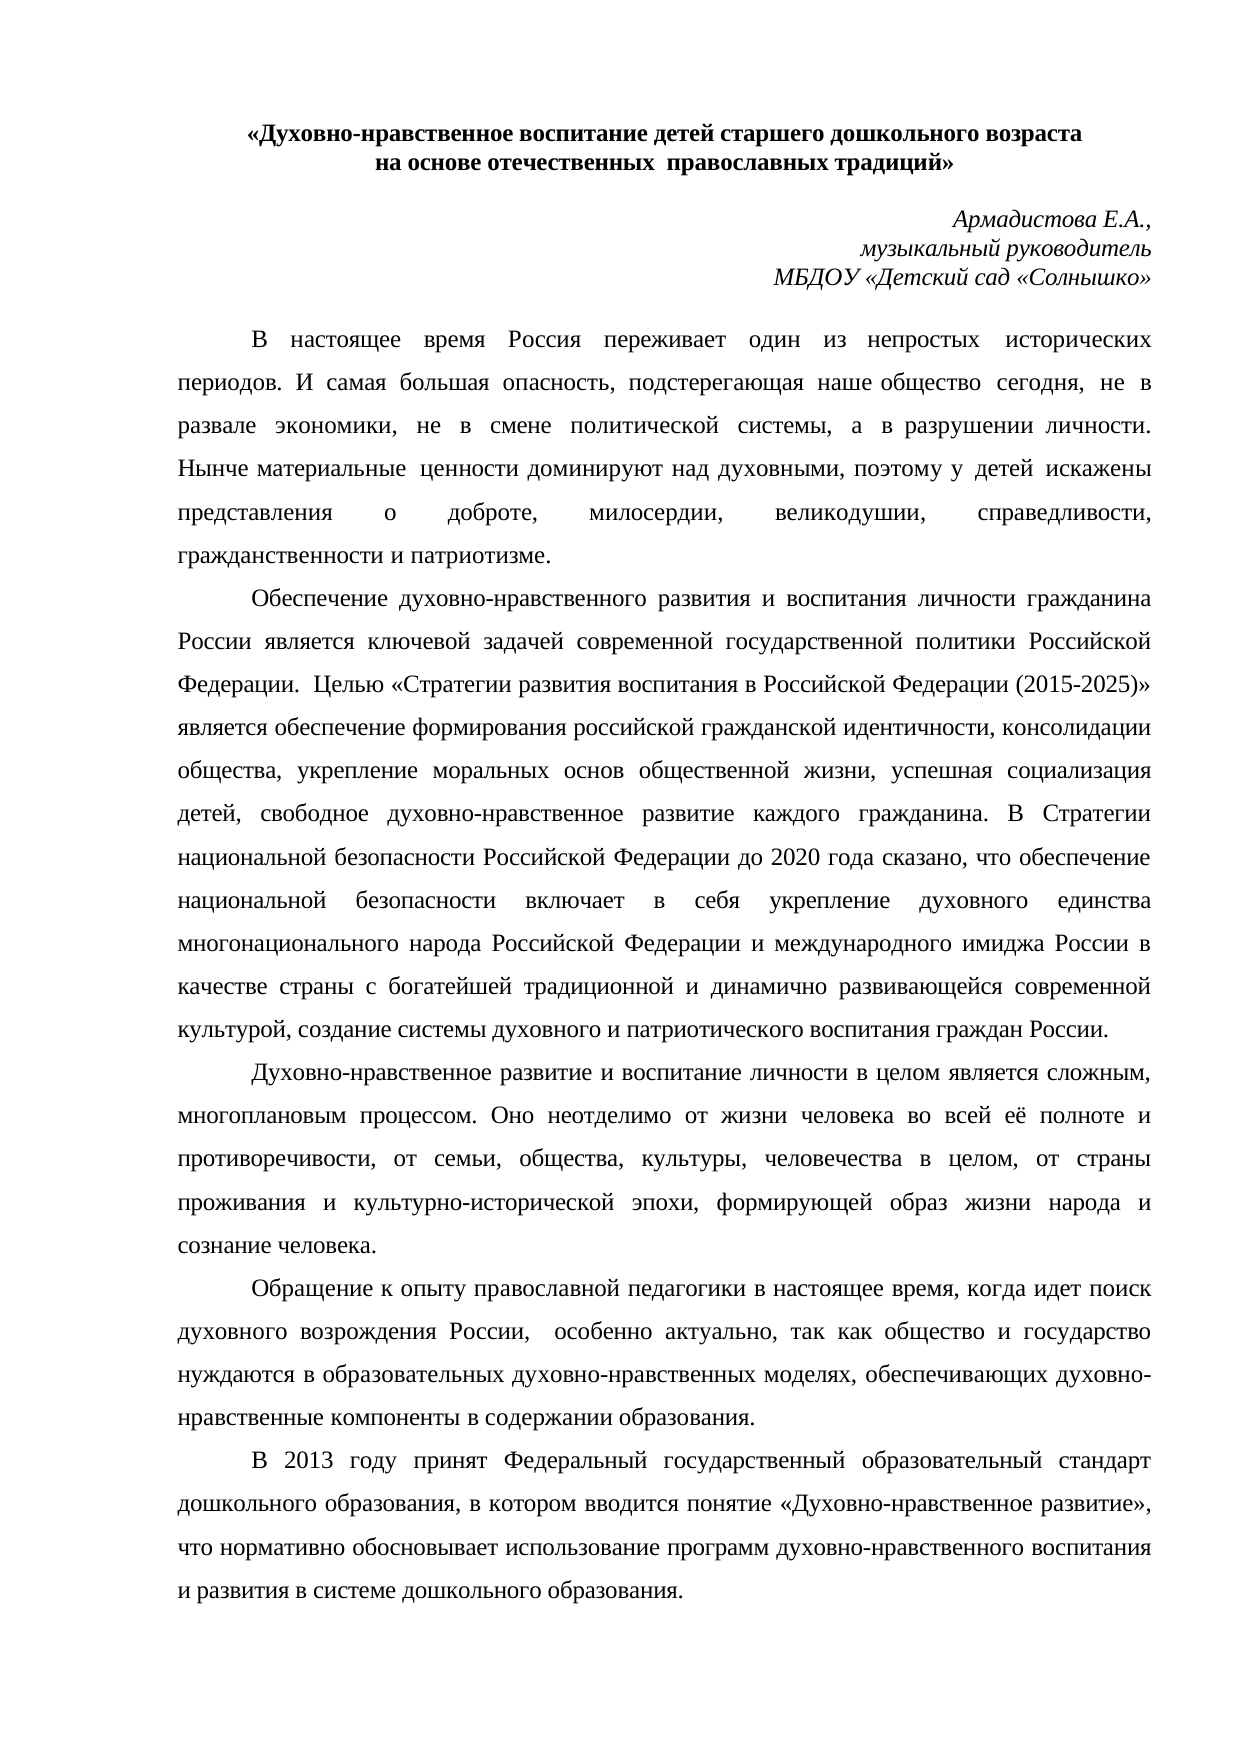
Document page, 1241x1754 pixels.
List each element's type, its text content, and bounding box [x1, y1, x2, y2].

text Обращение к опыту православной педагогики в настоящее время, когда идет поиск духовного возрождения России, особенно актуально, так как общество и государство нуждаются в образовательных духовно-нравственных моделях, обеспечивающих духовно-нравственные компоненты в содержании образования. [177, 1273, 1152, 1431]
text на основе отечественных православных традиций» [177, 147, 1152, 176]
text музыкальный руководитель [177, 233, 1152, 262]
text Духовно-нравственное развитие и воспитание личности в целом является сложным, многоплановым процессом. Оно неотделимо от жизни человека во всей её полноте и противоречивости, от семьи, общества, культуры, человечества в целом, от страны проживания и культурно-исторической эпохи, формирующей образ жизни народа и сознание человека. [177, 1057, 1152, 1258]
text МБДОУ «Детский сад «Солнышко» [177, 262, 1152, 291]
text Армадистова Е.А., [177, 204, 1152, 233]
text В настоящее время Россия переживает один из непростых исторических периодов. И самая большая опасность, подстерегающая наше общество сегодня, не в развале экономики, не в смене политической системы, а в разрушении личности. Нынче материальные ценности доминируют над духовными, поэтому у детей искажены представления о доброте, милосердии, великодушии, справедливости, гражданственности и патриотизме. [177, 324, 1152, 568]
text В 2013 году принят Федеральный государственный образовательный стандарт дошкольного образования, в котором вводится понятие «Духовно-нравственное развитие», что нормативно обосновывает использование программ духовно-нравственного воспитания и развития в системе дошкольного образования. [177, 1445, 1152, 1603]
text «Духовно-нравственное воспитание детей старшего дошкольного возраста [177, 118, 1152, 147]
text Обеспечение духовно-нравственного развития и воспитания личности гражданина России является ключевой задачей современной государственной политики Российской Федерации. Целью «Стратегии развития воспитания в Российской Федерации (2015-2025)» является обеспечение формирования российской гражданской идентичности, консолидации общества, укрепление моральных основ общественной жизни, успешная социализация детей, свободное духовно-нравственное развитие каждого гражданина. В Стратегии национальной безопасности Российской Федерации до 2020 года сказано, что обеспечение национальной безопасности включает в себя укрепление духовного единства многонационального народа Российской Федерации и международного имиджа России в качестве страны с богатейшей традиционной и динамично развивающейся современной культурой, создание системы духовного и патриотического воспитания граждан России. [177, 583, 1152, 1043]
